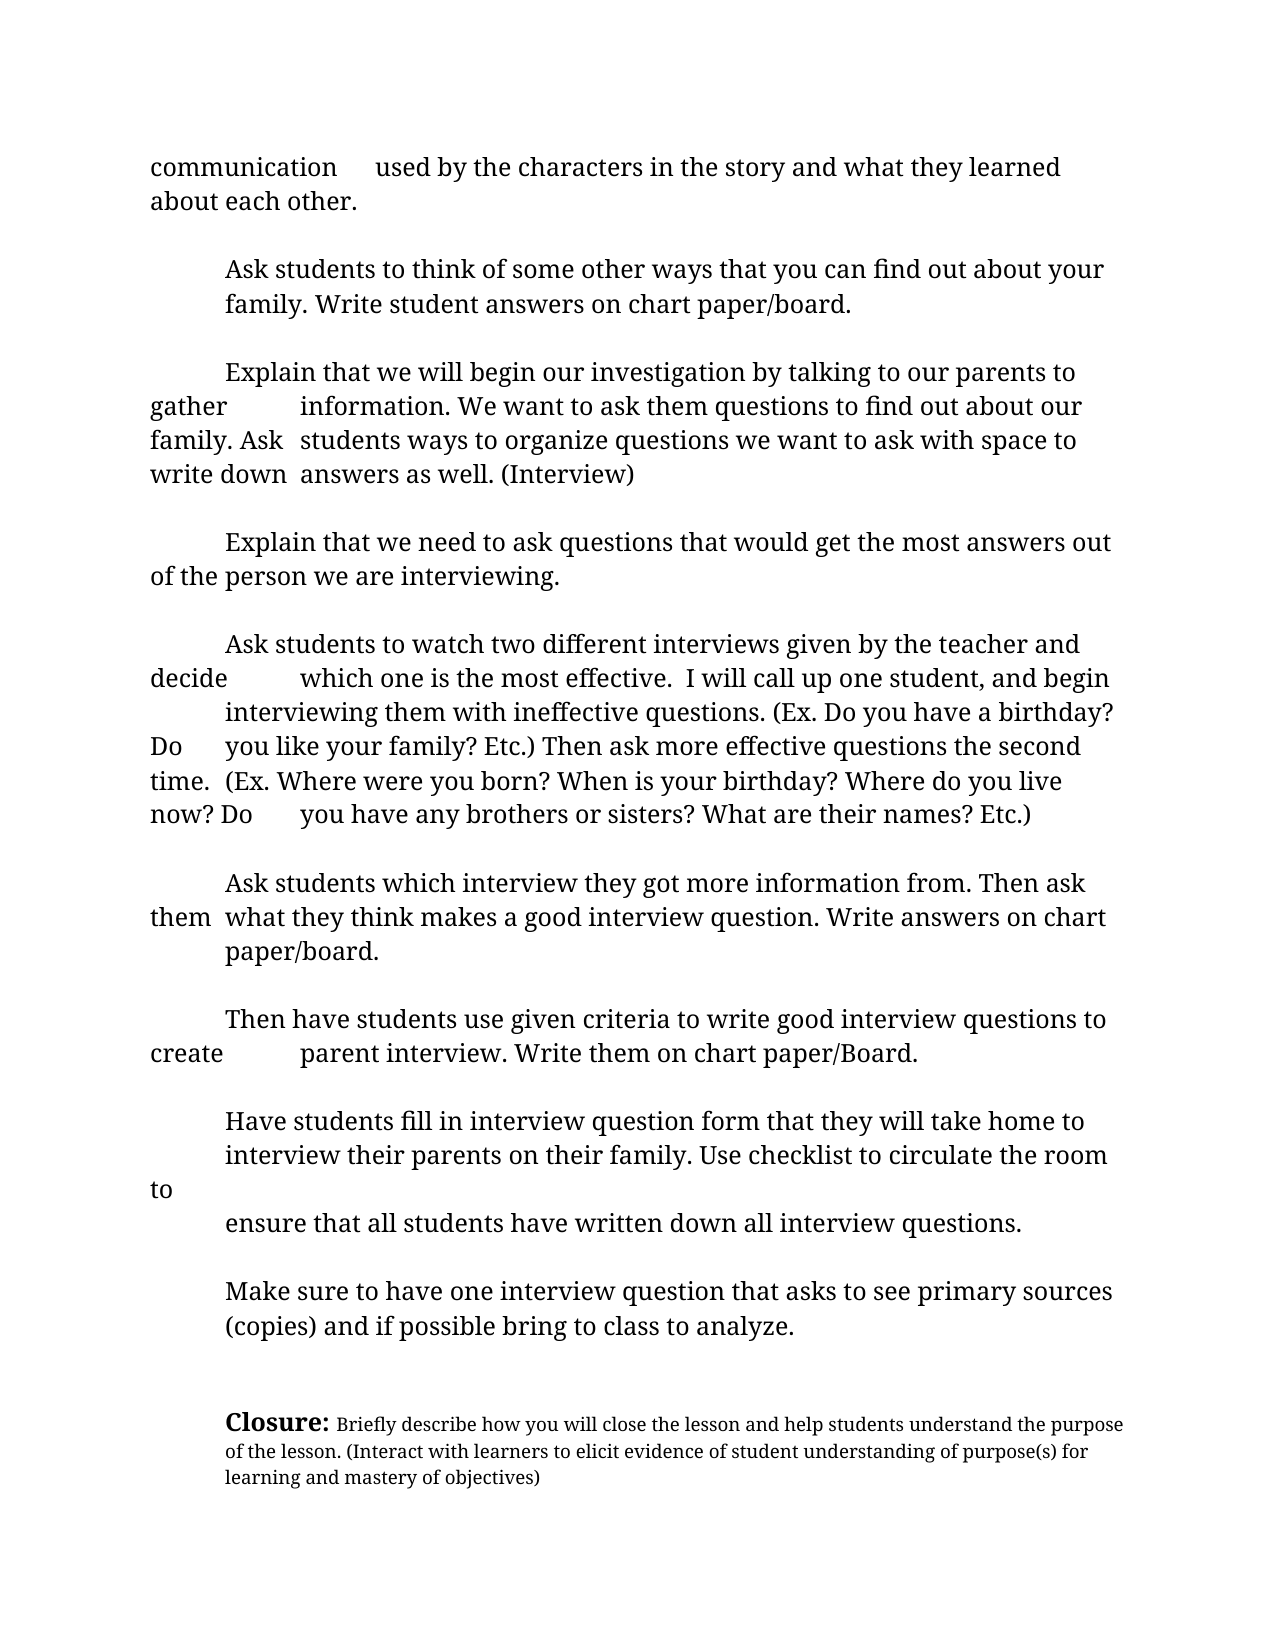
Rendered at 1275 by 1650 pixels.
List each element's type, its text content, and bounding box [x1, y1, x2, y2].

text Closure: Briefly describe how you will close the lesson and help students understand the purpose of the lesson. (Interact with learners to elicit evidence of student understanding of purpose(s) for learning and mastery of objectives) [225, 1405, 1125, 1490]
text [150, 150, 1125, 218]
text Ask students to watch two different interviews given by the teacher and decide which one is the most effective. I will call up one student, and begin interviewing them with ineffective questions. (Ex. Do you have a birthday? Do you like your family? Etc.) Then ask more effective questions the second time. (Ex. Where were you born? When is your birthday? Where do you live now? Do you have any brothers or sisters? What are their names? Etc.) [150, 627, 1125, 831]
text Ask students which interview they got more information from. Then ask them what they think makes a good interview question. Write answers on chart paper/board. [150, 865, 1125, 967]
text Explain that we will begin our investigation by talking to our parents to gather information. We want to ask them questions to find out about our family. Ask students ways to organize questions we want to ask with space to write down answers as well. (Interview) [150, 354, 1125, 491]
text Have students fill in interview question form that they will take home to interview their parents on their family. Use checklist to circulate the room to [150, 1104, 1125, 1206]
text Ask students to think of some other ways that you can find out about your family. Write student answers on chart paper/board. [150, 252, 1125, 320]
text Then have students use given criteria to write good interview questions to create parent interview. Write them on chart paper/Board. [150, 1002, 1125, 1070]
text Explain that we need to ask questions that would get the most answers out of the person we are interviewing. [150, 525, 1125, 593]
text ensure that all students have written down all interview questions. [150, 1206, 1125, 1240]
text Make sure to have one interview question that asks to see primary sources (copies) and if possible bring to class to analyze. [150, 1274, 1125, 1342]
